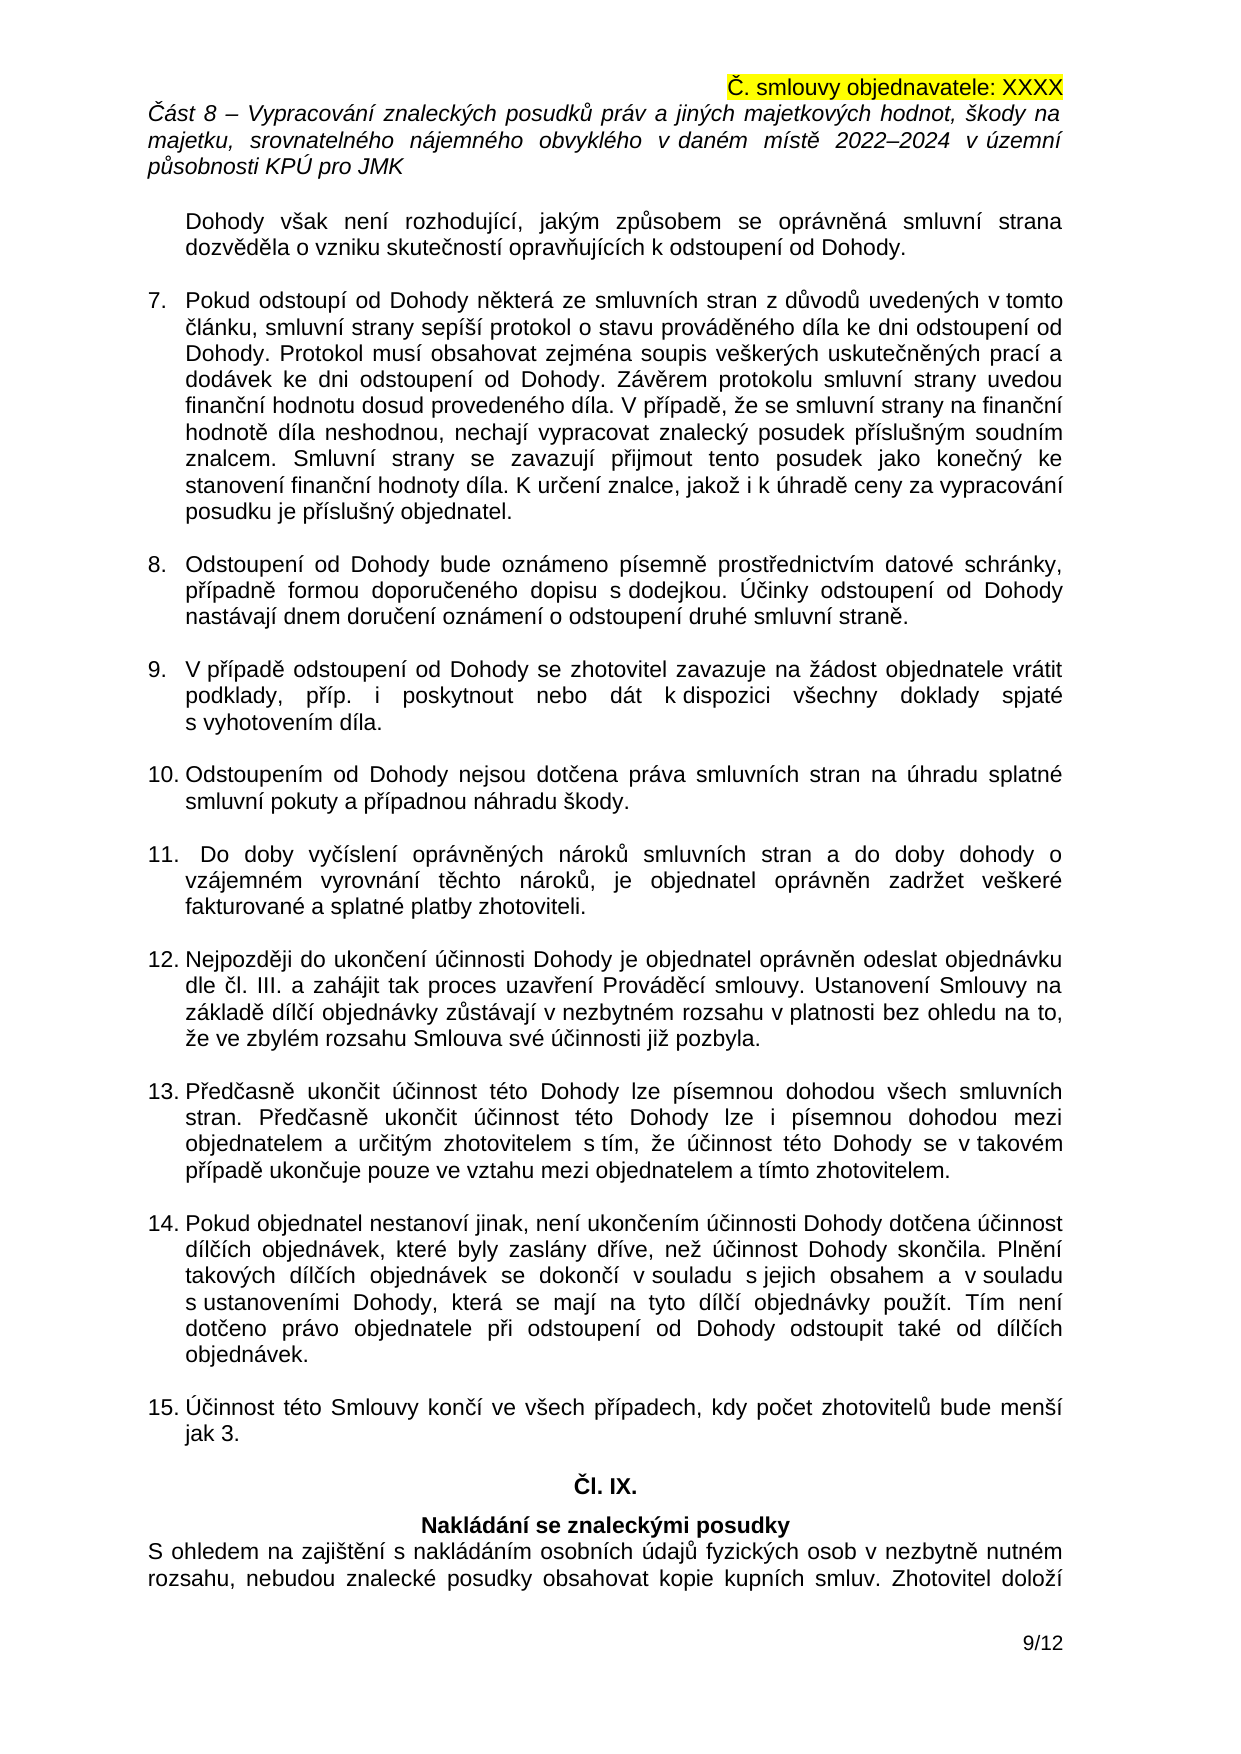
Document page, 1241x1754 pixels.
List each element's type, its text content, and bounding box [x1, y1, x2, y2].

text Nakládání se znaleckými posudky [148, 1512, 1063, 1538]
list Odstoupením od Dohody nejsou dotčena práva smluvních stran na úhradu splatné smluvní pokuty a případnou náhradu škody. [148, 761, 1063, 814]
list Odstoupení od Dohody bude oznámeno písemně prostřednictvím datové schránky, případně formou doporučeného dopisu s dodejkou. Účinky odstoupení od Dohody nastávají dnem doručení oznámení o odstoupení druhé smluvní straně. [148, 551, 1063, 630]
text Čl. IX. [148, 1473, 1063, 1499]
list Účinnost této Smlouvy končí ve všech případech, kdy počet zhotovitelů bude menší jak 3. [148, 1394, 1063, 1447]
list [148, 208, 1063, 261]
list Do doby vyčíslení oprávněných nároků smluvních stran a do doby dohody o vzájemném vyrovnání těchto nároků, je objednatel oprávněn zadržet veškeré fakturované a splatné platby zhotoviteli. [148, 841, 1063, 919]
list Pokud odstoupí od Dohody některá ze smluvních stran z důvodů uvedených v tomto článku, smluvní strany sepíší protokol o stavu prováděného díla ke dni odstoupení od Dohody. Protokol musí obsahovat zejména soupis veškerých uskutečněných prací a dodávek ke dni odstoupení od Dohody. Závěrem protokolu smluvní strany uvedou finanční hodnotu dosud provedeného díla. V případě, že se smluvní strany na finanční hodnotě díla neshodnou, nechají vypracovat znalecký posudek příslušným soudním znalcem. Smluvní strany se zavazují přijmout tento posudek jako konečný ke stanovení finanční hodnoty díla. K určení znalce, jakož i k úhradě ceny za vypracování posudku je příslušný objednatel. [148, 287, 1063, 524]
list Pokud objednatel nestanoví jinak, není ukončením účinnosti Dohody dotčena účinnost dílčích objednávek, které byly zaslány dříve, než účinnost Dohody skončila. Plnění takových dílčích objednávek se dokončí v souladu s jejich obsahem a v souladu s ustanoveními Dohody, která se mají na tyto dílčí objednávky použít. Tím není dotčeno právo objednatele při odstoupení od Dohody odstoupit také od dílčích objednávek. [148, 1209, 1063, 1368]
list Nejpozději do ukončení účinnosti Dohody je objednatel oprávněn odeslat objednávku dle čl. III. a zahájit tak proces uzavření Prováděcí smlouvy. Ustanovení Smlouvy na základě dílčí objednávky zůstávají v nezbytném rozsahu v platnosti bez ohledu na to, že ve zbylém rozsahu Smlouva své účinnosti již pozbyla. [148, 946, 1063, 1051]
list Předčasně ukončit účinnost této Dohody lze písemnou dohodou všech smluvních stran. Předčasně ukončit účinnost této Dohody lze i písemnou dohodou mezi objednatelem a určitým zhotovitelem s tím, že účinnost této Dohody se v takovém případě ukončuje pouze ve vztahu mezi objednatelem a tímto zhotovitelem. [148, 1078, 1063, 1183]
list V případě odstoupení od Dohody se zhotovitel zavazuje na žádost objednatele vrátit podklady, příp. i poskytnout nebo dát k dispozici všechny doklady spjaté s vyhotovením díla. [148, 656, 1063, 735]
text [148, 1538, 1063, 1591]
